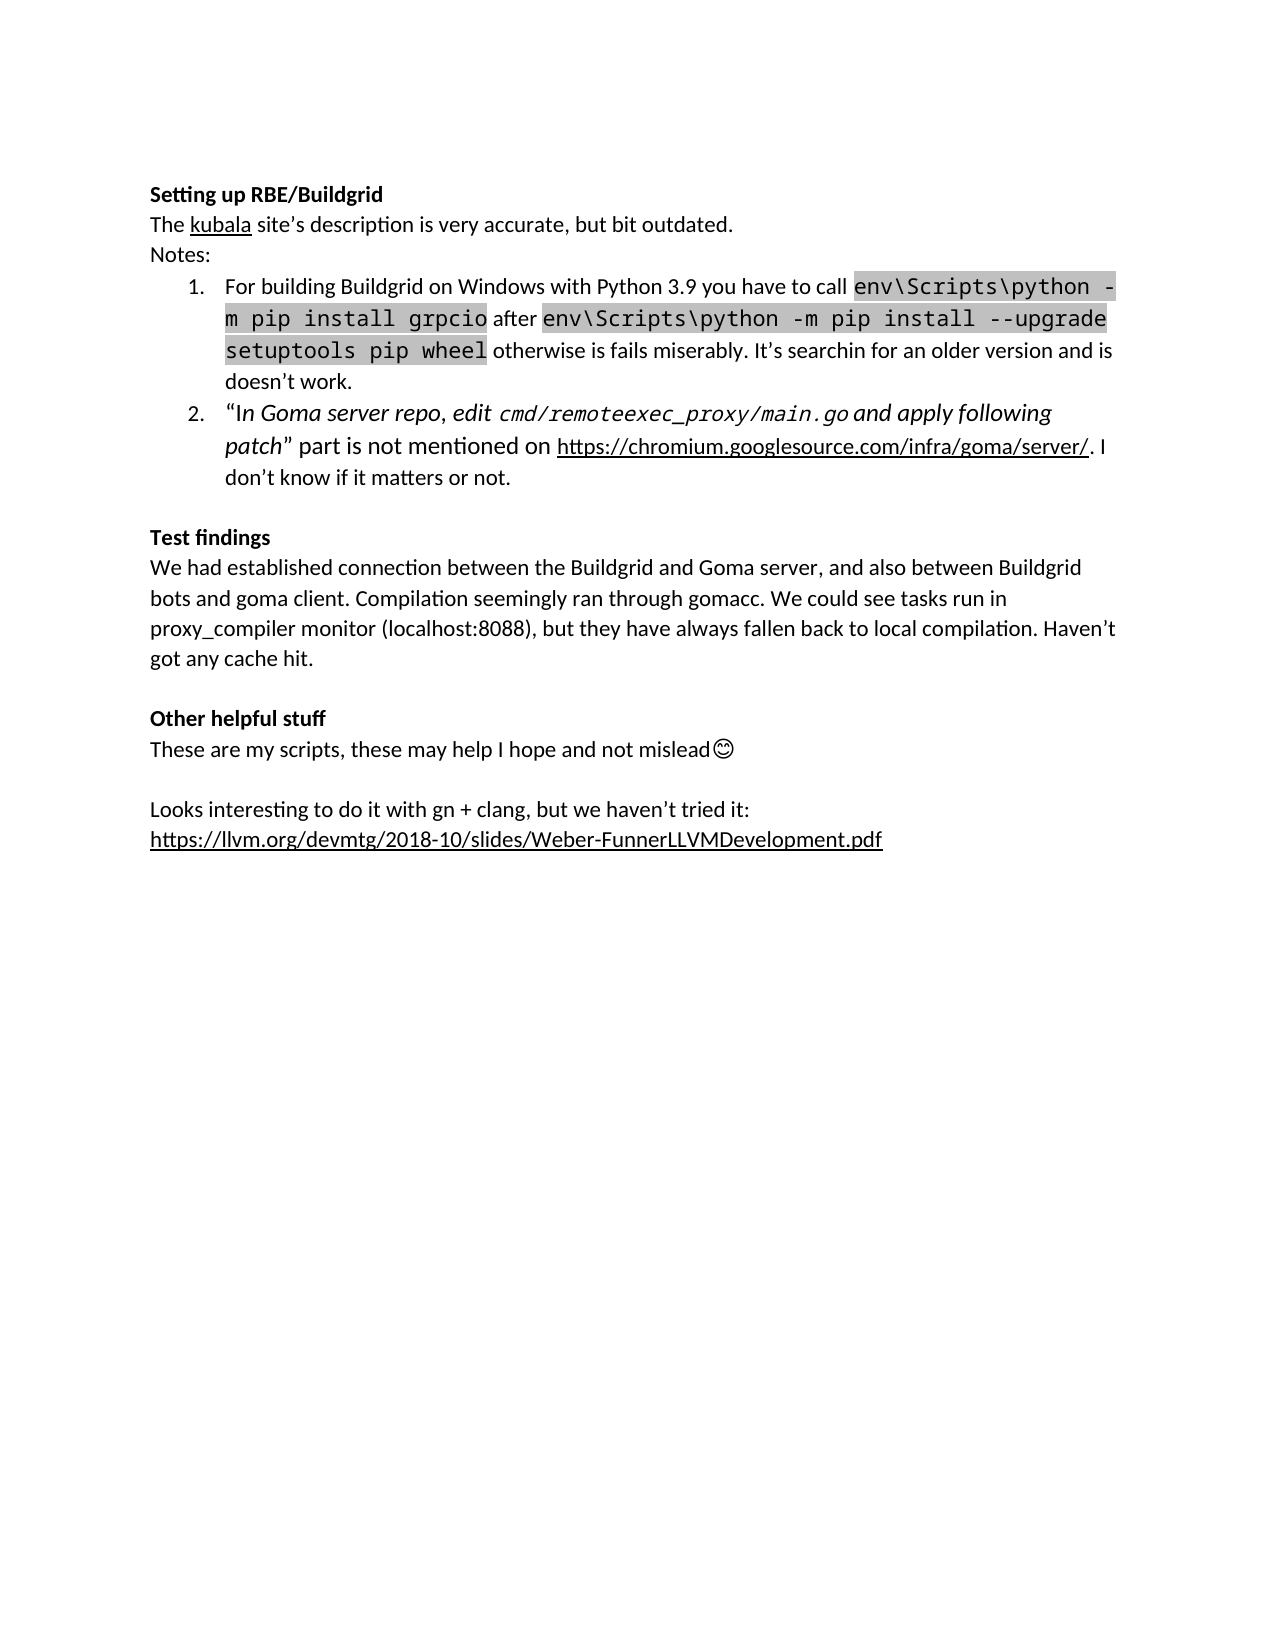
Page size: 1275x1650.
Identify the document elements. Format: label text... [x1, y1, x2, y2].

text Setting up RBE/Buildgrid [150, 180, 1125, 208]
text https://llvm.org/devmtg/2018-10/slides/Weber-FunnerLLVMDevelopment.pdf [150, 825, 1125, 853]
text Test findings [150, 523, 1125, 551]
text Other helpful stuff [150, 704, 1125, 732]
text We had established connection between the Buildgrid and Goma server, and also between Buildgrid bots and goma client. Compilation seemingly ran through gomacc. We could see tasks run in proxy_compiler monitor (localhost:8088), but they have always fallen back to local compilation. Haven’t got any cache hit. [150, 553, 1125, 672]
list “In Goma server repo, edit cmd/remoteexec_proxy/main.go and apply following patch” part is not mentioned on https://chromium.googlesource.com/infra/goma/server/. I don’t know if it matters or not. [187, 397, 1125, 491]
text The kubala site’s description is very accurate, but bit outdated. [150, 210, 1125, 238]
text Notes: [150, 241, 1125, 269]
text These are my scripts, these may help I hope and not mislead😊 [150, 735, 1125, 763]
text Looks interesting to do it with gn + clang, but we haven’t tried it: [150, 795, 1125, 823]
list For building Buildgrid on Windows with Python 3.9 you have to call env\Scripts\python -m pip install grpcio after env\Scripts\python -m pip install --upgrade setuptools pip wheel otherwise is fails miserably. It’s searchin for an older version and is doesn’t work. [187, 271, 1125, 395]
